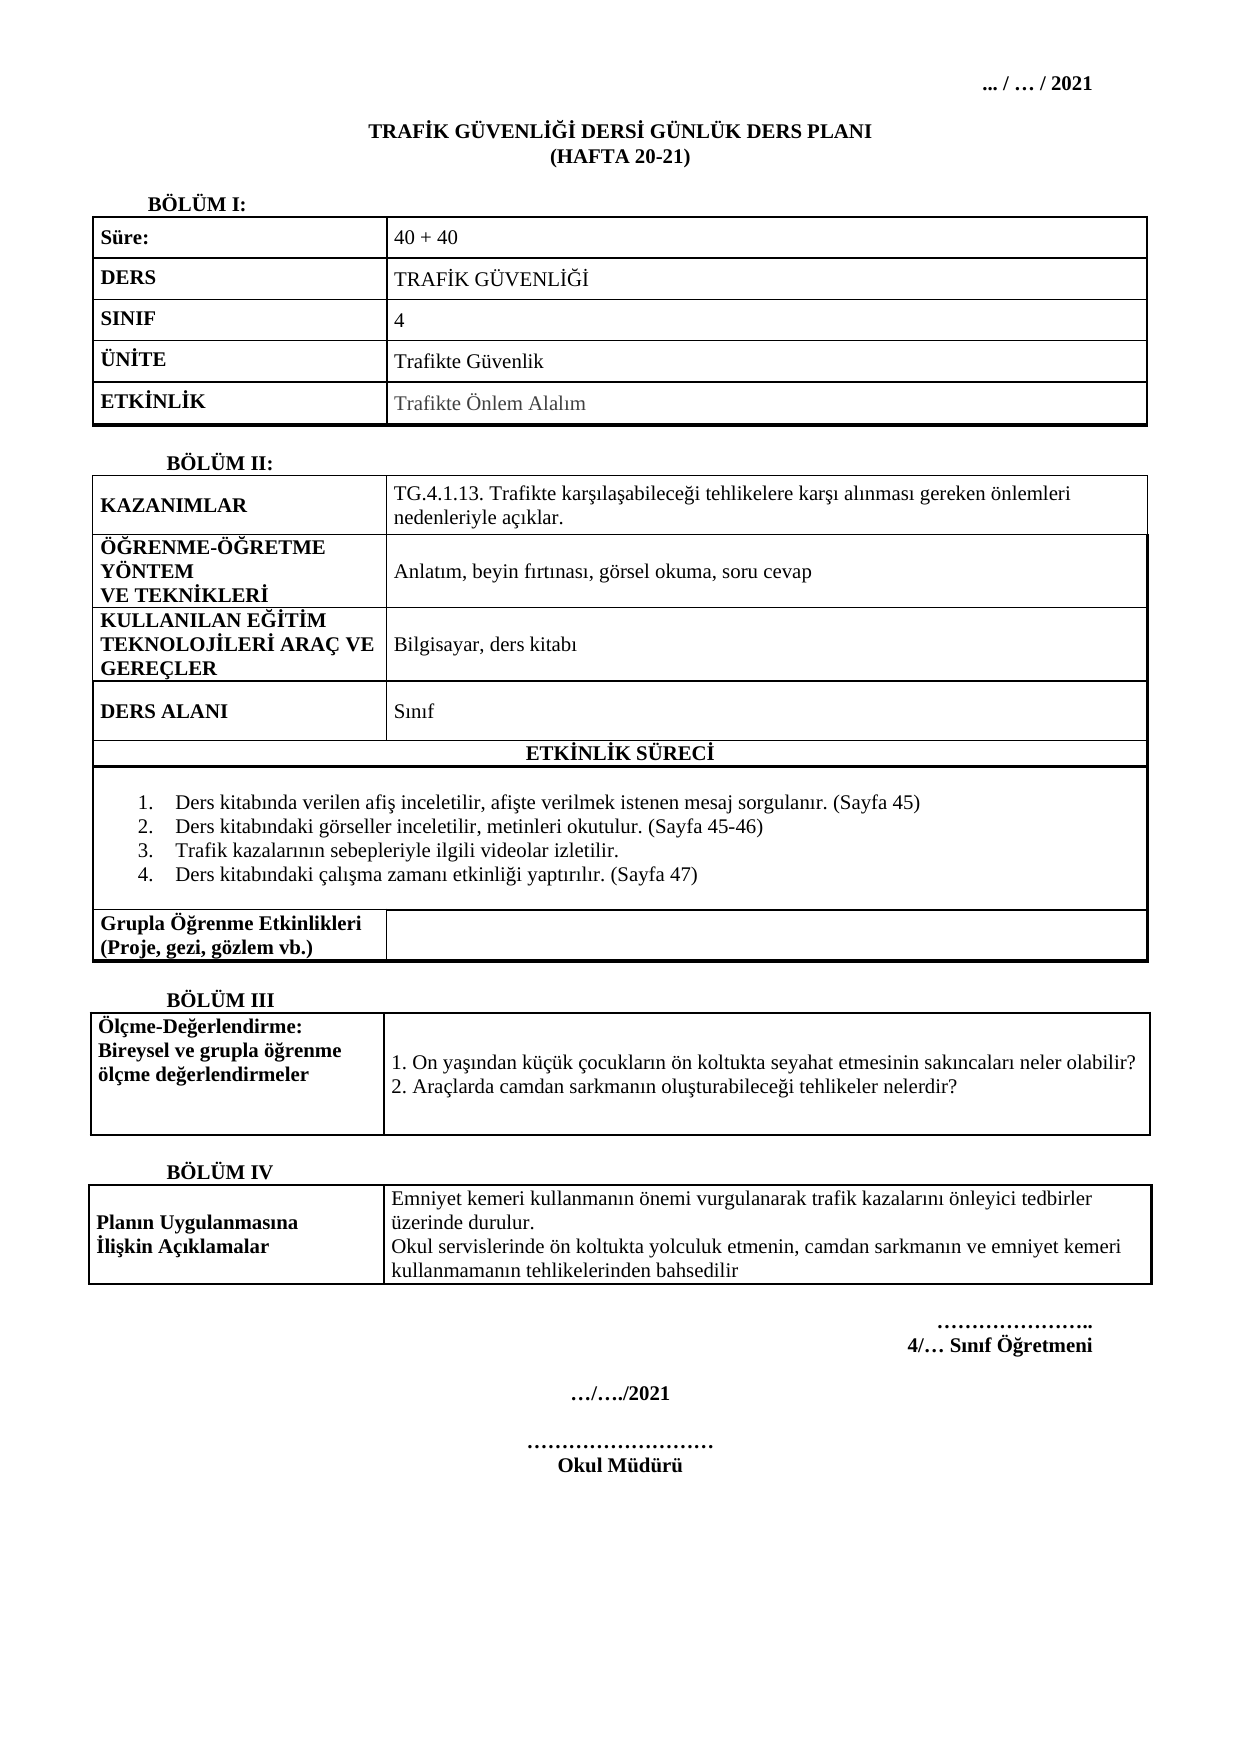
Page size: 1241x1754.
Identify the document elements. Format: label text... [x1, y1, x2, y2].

table_cell SINIF [94, 300, 386, 340]
table_header Emniyet kemeri kullanmanın önemi vurgulanarak trafik kazalarını önleyici tedbirler üzerinde durulur. Okul servislerinde ön koltukta yolculuk etmenin, camdan sarkmanın ve emniyet kemeri kullanmamanın tehlikelerinden bahsedilir [385, 1186, 1150, 1282]
table_cell Trafikte Önlem Alalım [388, 383, 1146, 422]
text ... / … / 2021 [148, 71, 1092, 95]
text …/…./2021 [148, 1381, 1092, 1405]
table_cell ÖĞRENME-ÖĞRETME YÖNTEM VE TEKNİKLERİ [93, 535, 386, 607]
table_cell ETKİNLİK [94, 383, 386, 422]
subtitle BÖLÜM III [148, 987, 1092, 1012]
table_cell Anlatım, beyin fırtınası, görsel okuma, soru cevap [387, 535, 1146, 607]
table_cell Trafikte Güvenlik [388, 341, 1146, 381]
text 4/… Sınıf Öğretmeni [148, 1333, 1092, 1357]
table_cell Sınıf [387, 682, 1146, 740]
table_cell ETKİNLİK SÜRECİ [94, 741, 1146, 765]
table_header TG.4.1.13. Trafikte karşılaşabileceği tehlikelere karşı alınması gereken önlemleri nedenleriyle açıklar. [387, 476, 1147, 534]
text ………………….. [148, 1309, 1092, 1333]
table_header 40 + 40 [388, 218, 1146, 257]
table_cell DERS ALANI [94, 682, 386, 740]
table_header Planın Uygulanmasına İlişkin Açıklamalar [90, 1186, 383, 1282]
table_cell Bilgisayar, ders kitabı [387, 608, 1146, 680]
text ……………………… [148, 1429, 1092, 1453]
text TRAFİK GÜVENLİĞİ DERSİ GÜNLÜK DERS PLANI [148, 119, 1092, 143]
table_header 1. On yaşından küçük çocukların ön koltukta seyahat etmesinin sakıncaları neler olabilir? 2. Araçlarda camdan sarkmanın oluşturabileceği tehlikeler nelerdir? [385, 1014, 1149, 1134]
text BÖLÜM I: [148, 192, 1092, 216]
table_cell ÜNİTE [94, 341, 386, 381]
text (HAFTA 20-21) [148, 143, 1092, 168]
table_cell DERS [94, 259, 386, 298]
text Okul Müdürü [148, 1453, 1092, 1477]
table_header KAZANIMLAR [93, 476, 386, 534]
table_cell Grupla Öğrenme Etkinlikleri (Proje, gezi, gözlem vb.) [94, 910, 386, 959]
table_cell 4 [388, 300, 1146, 340]
text BÖLÜM II: [148, 451, 1092, 475]
table_cell KULLANILAN EĞİTİM TEKNOLOJİLERİ ARAÇ VE GEREÇLER [93, 608, 386, 680]
table_cell Ders kitabında verilen afiş inceletilir, afişte verilmek istenen mesaj sorgulanır. (Sayfa 45) Ders kitabındaki görseller inceletilir, metinleri okutulur. (Sayfa 45-46) Trafik kazalarının sebepleriyle ilgili videolar izletilir. Ders kitabındaki çalışma zamanı etkinliği yaptırılır. (Sayfa 47) [94, 768, 1146, 908]
table_cell [387, 911, 1146, 959]
table_header Süre: [94, 218, 386, 257]
table_cell TRAFİK GÜVENLİĞİ [388, 259, 1146, 298]
subtitle BÖLÜM IV [148, 1160, 1092, 1184]
table_header Ölçme-Değerlendirme: Bireysel ve grupla öğrenme ölçme değerlendirmeler [92, 1014, 383, 1134]
